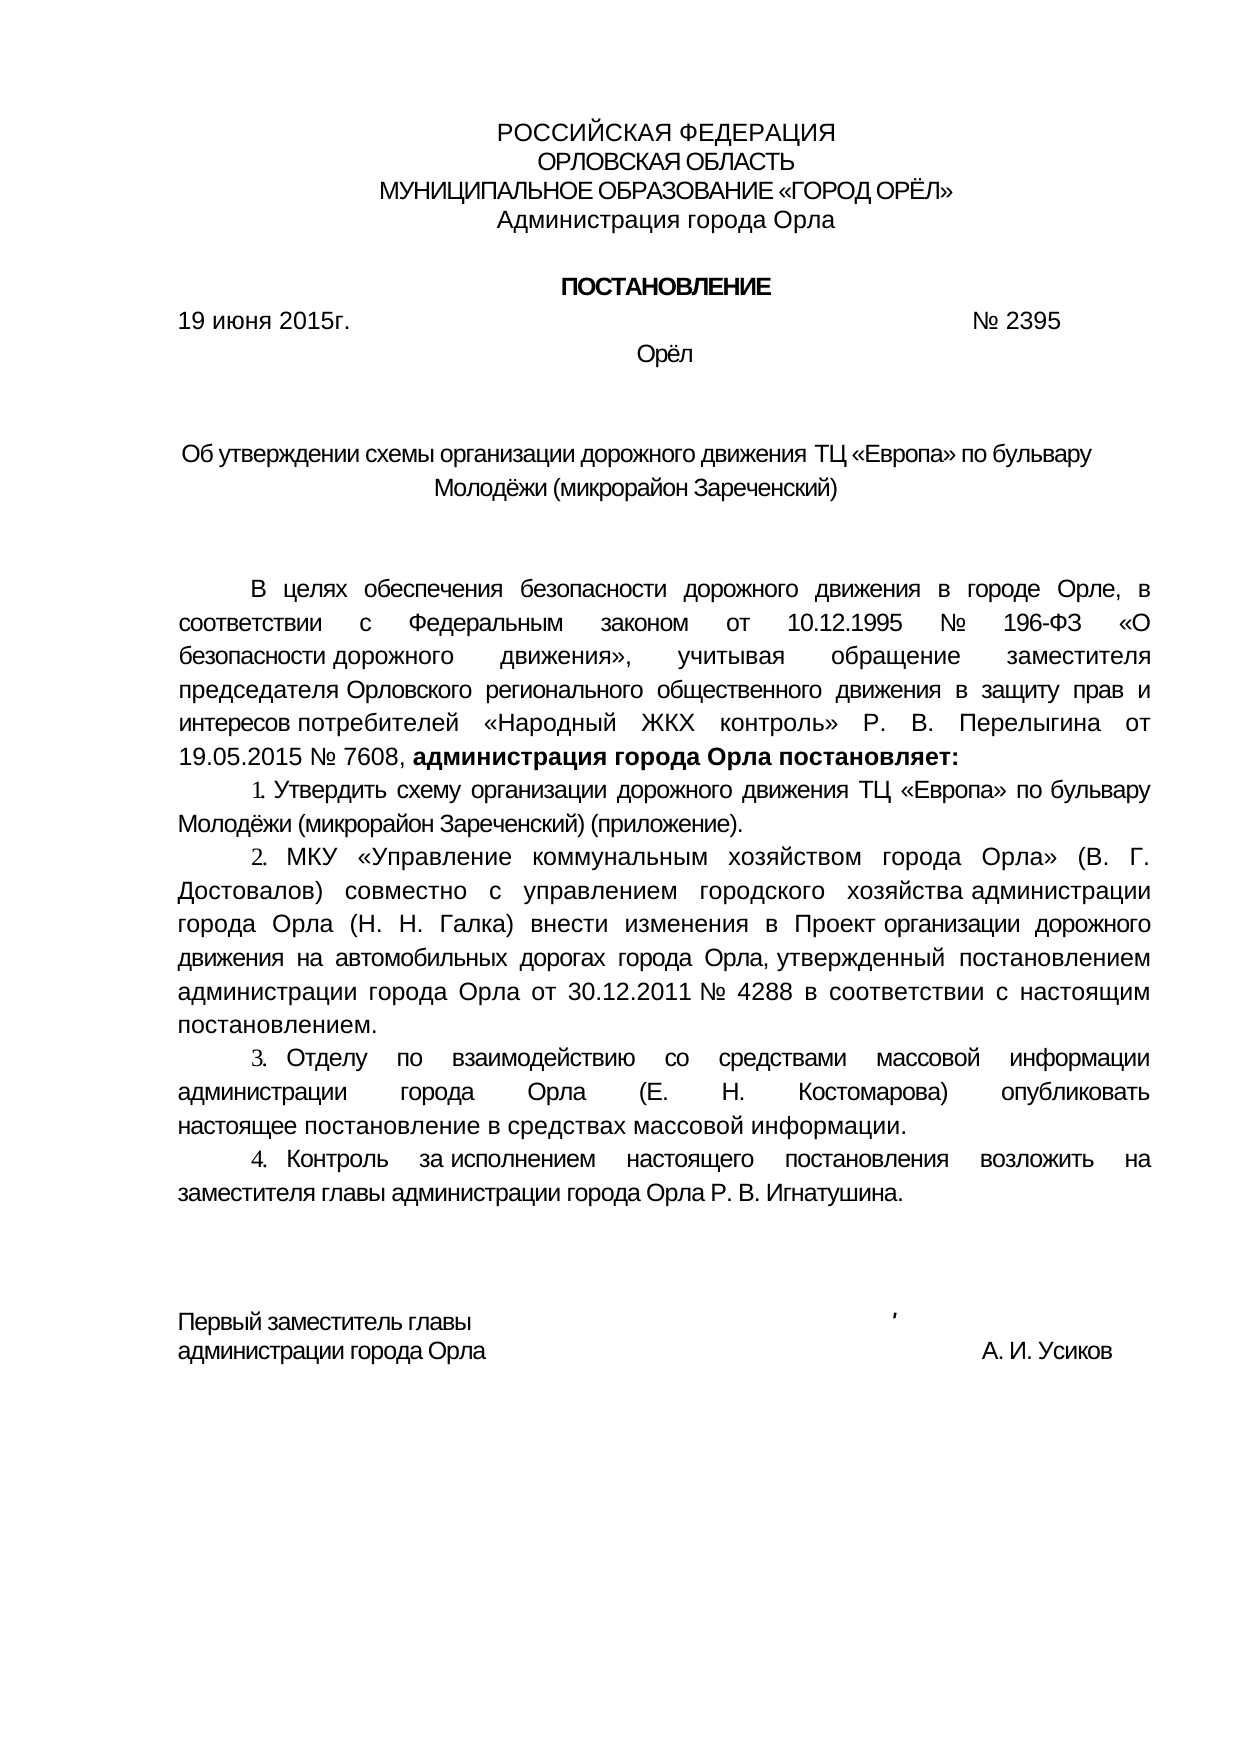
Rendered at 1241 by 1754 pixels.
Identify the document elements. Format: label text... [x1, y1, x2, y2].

text ОРЛОВСКАЯ ОБЛАСТЬ [182, 147, 1152, 176]
text 4. Контроль за исполнением настоящего постановления возложить на заместителя главы администрации города Орла Р. В. Игнатушина. [177, 1139, 1151, 1206]
text 3. Отделу по взаимодействию со средствами массовой информации администрации города Орла (Е. Н. Костомарова) опубликовать настоящее постановление в средствах массовой информации. [177, 1039, 1150, 1139]
text 2. МКУ «Управление коммунальным хозяйством города Орла» (В. Г. Достовалов) совместно с управлением городского хозяйства администрации города Орла (Н. Н. Галка) внести изменения в Проект организации дорожного движения на автомобильных дорогах города Орла, утвержденный постановлением администрации города Орла от 30.12.2011 № 4288 в соответствии с настоящим постановлением. [177, 837, 1151, 1039]
text Первый заместитель главы '' [177, 1307, 1152, 1336]
text 19 июня 2015г. № 2395 [177, 301, 1152, 335]
text Об утверждении схемы организации дорожного движения ТЦ «Европа» по бульвару Молодёжи (микрорайон Зареченский) [177, 434, 1096, 502]
text администрации города Орла А. И. Усиков [177, 1336, 1152, 1364]
text В целях обеспечения безопасности дорожного движения в городе Орле, в соответствии с Федеральным законом от 10.12.1995 № 196-ФЗ «О безопасности дорожного движения», учитывая обращение заместителя председателя Орловского регионального общественного движения в защиту прав и интересов потребителей «Народный ЖКХ контроль» Р. В. Перелыгина от 19.05.2015 № 7608, администрация города Орла постановляет: [178, 569, 1152, 770]
text РОССИЙСКАЯ ФЕДЕРАЦИЯ [181, 118, 1152, 147]
text Администрация города Орла [180, 205, 1152, 234]
text 1. Утвердить схему организации дорожного движения ТЦ «Европа» по бульвару Молодёжи (микрорайон Зареченский) (приложение). [177, 770, 1151, 837]
text МУНИЦИПАЛЬНОЕ ОБРАЗОВАНИЕ «ГОРОД ОРЁЛ» [182, 176, 1152, 205]
text Орёл [180, 335, 1152, 368]
text ПОСТАНОВЛЕНИЕ [182, 268, 1152, 301]
